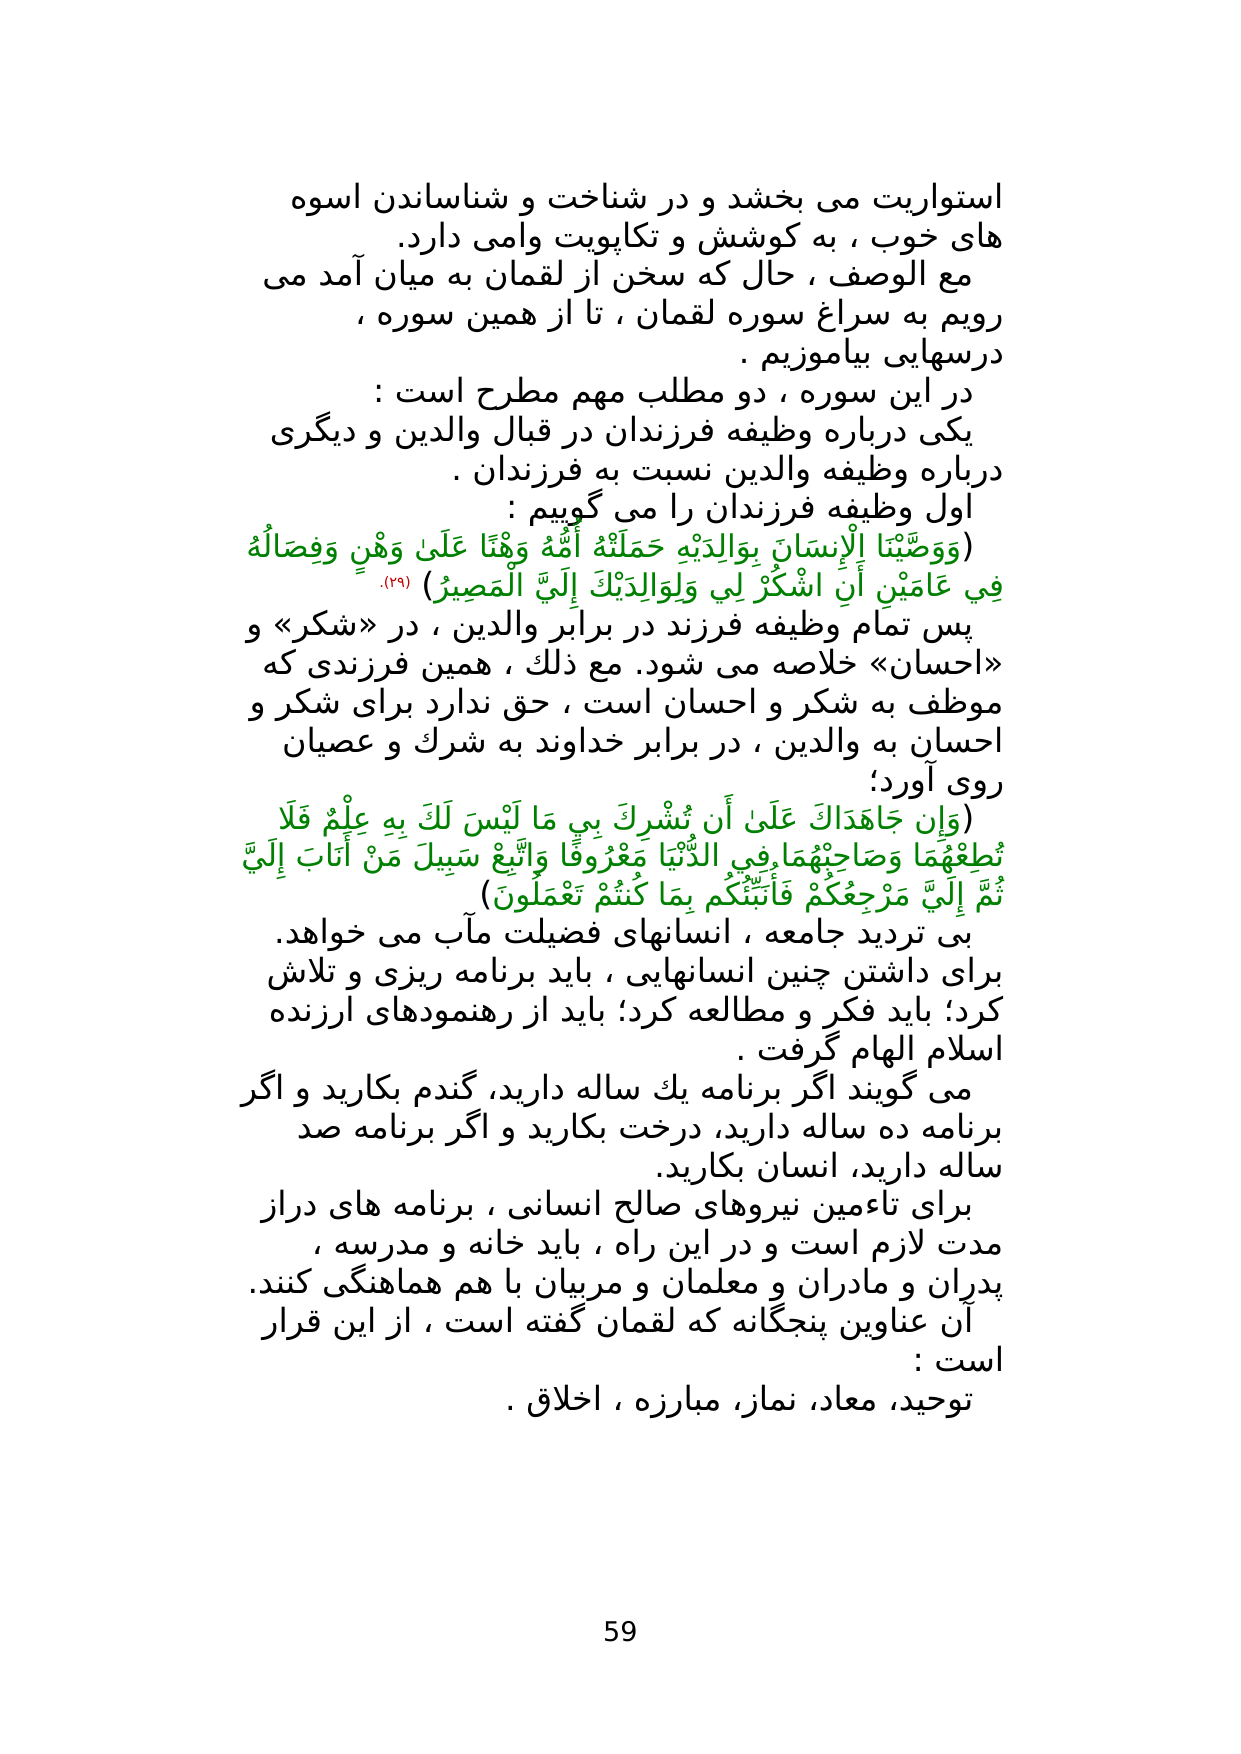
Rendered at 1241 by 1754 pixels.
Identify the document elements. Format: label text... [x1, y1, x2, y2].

text يكى درباره وظيفه فرزندان در قبال والدين و ديگرى درباره وظيفه والدين نسبت به فرزندان . [236, 410, 1004, 488]
text اول وظيفه فرزندان را مى گوييم : [236, 488, 1004, 527]
text بى ترديد جامعه ، انسانهاى فضيلت مآب مى خواهد. براى داشتن چنين انسانهايى ، بايد برنامه ريزى و تلاش كرد؛ بايد فكر و مطالعه كرد؛ بايد از رهنمودهاى ارزنده اسلام الهام گرفت . [236, 913, 1004, 1068]
text آن عناوين پنجگانه كه لقمان گفته است ، از اين قرار است : [236, 1301, 1004, 1379]
text براى تاءمين نيروهاى صالح انسانى ، برنامه هاى دراز مدت لازم است و در اين راه ، بايد خانه و مدرسه ، پدران و مادران و معلمان و مربيان با هم هماهنگى كنند. [236, 1185, 1004, 1301]
text (وَوَصَّيْنَا الْإِنسَانَ بِوَالِدَيْهِ حَمَلَتْهُ أُمُّهُ وَهْنًا عَلَىٰ وَهْنٍ وَفِصَالُهُ فِي عَامَيْنِ أَنِ اشْكُرْ لِي وَلِوَالِدَيْكَ إِلَيَّ الْمَصِيرُ) (٢٩). [236, 527, 1004, 604]
text مع الوصف ، حال كه سخن از لقمان به ميان آمد مى رويم به سراغ سوره لقمان ، تا از همين سوره ، درسهايى بياموزيم . [236, 255, 1004, 371]
text (وَإِن جَاهَدَاكَ عَلَىٰ أَن تُشْرِكَ بِي مَا لَيْسَ لَكَ بِهِ عِلْمٌ فَلَا تُطِعْهُمَا وَصَاحِبْهُمَا فِي الدُّنْيَا مَعْرُوفًا وَاتَّبِعْ سَبِيلَ مَنْ أَنَابَ إِلَيَّ ثُمَّ إِلَيَّ مَرْجِعُكُمْ فَأُنَبِّئُكُم بِمَا كُنتُمْ تَعْمَلُونَ) [236, 799, 1004, 913]
text پس تمام وظيفه فرزند در برابر والدين ، در «شكر» و «احسان» خلاصه مى شود. مع ذلك ، همين فرزندى كه موظف به شكر و احسان است ، حق ندارد براى شكر و احسان به والدين ، در برابر خداوند به شرك و عصيان روى آورد؛ [236, 604, 1004, 799]
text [236, 177, 1004, 255]
text در اين سوره ، دو مطلب مهم مطرح است : [236, 371, 1004, 410]
text مى گويند اگر برنامه يك ساله داريد، گندم بكاريد و اگر برنامه ده ساله داريد، درخت بكاريد و اگر برنامه صد ساله داريد، انسان بكاريد. [236, 1068, 1004, 1185]
text توحيد، معاد، نماز، مبارزه ، اخلاق . [236, 1379, 1004, 1418]
